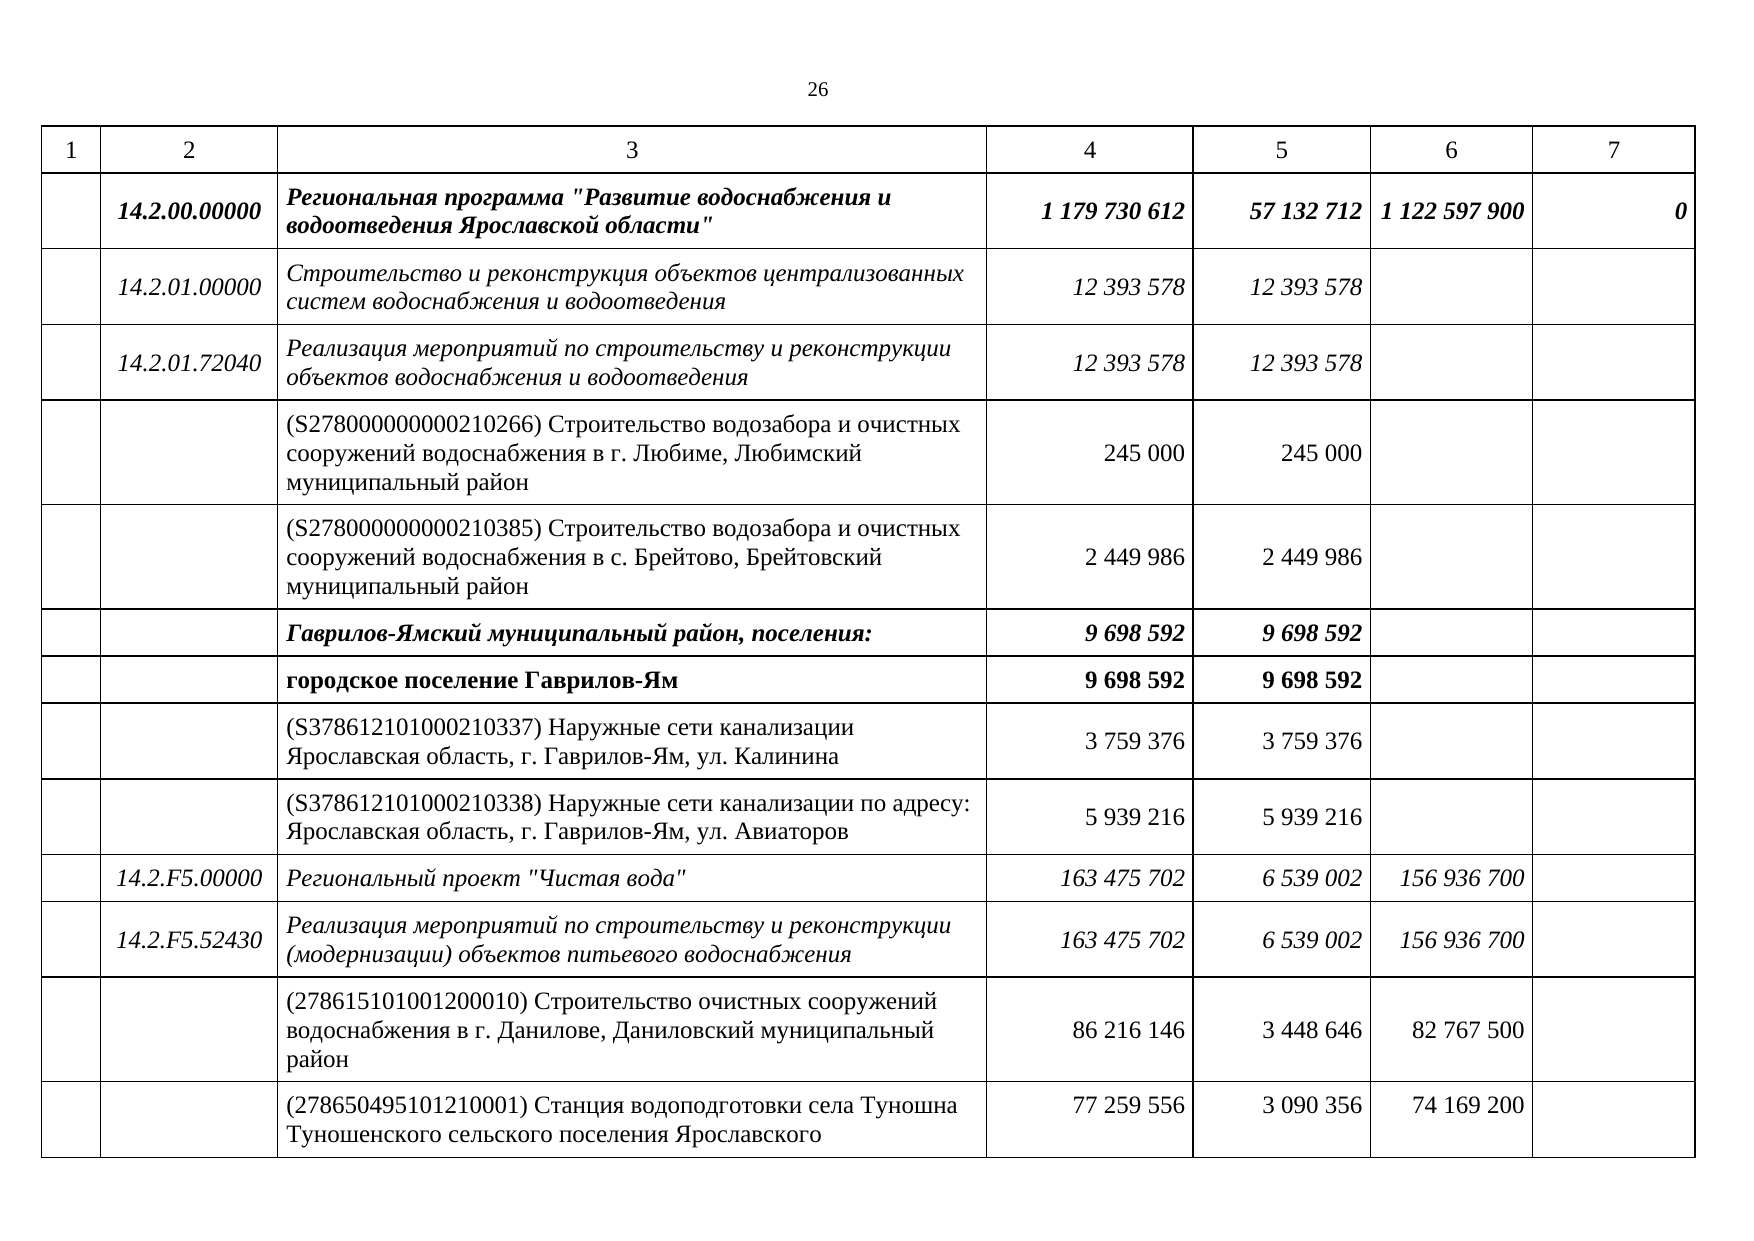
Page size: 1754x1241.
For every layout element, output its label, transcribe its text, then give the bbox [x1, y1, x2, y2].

table_cell 163 475 702 [987, 902, 1192, 976]
table_cell городское поселение Гаврилов-Ям [278, 657, 986, 702]
table_cell [42, 855, 100, 901]
table_cell 9 698 592 [1194, 657, 1370, 702]
table_cell [1371, 401, 1532, 504]
table_cell 5 939 216 [1194, 780, 1370, 853]
table_cell 3 759 376 [987, 704, 1192, 778]
table_cell [101, 780, 277, 853]
table_cell 74 169 200 [1371, 1082, 1532, 1156]
table_cell 86 216 146 [987, 978, 1192, 1081]
table_cell [1371, 249, 1532, 323]
table_cell 163 475 702 [987, 855, 1192, 901]
table_cell (S378612101000210338) Наружные сети канализации по адресу: Ярославская область, г. Гаврилов-Ям, ул. Авиаторов [278, 780, 986, 853]
table_cell 3 448 646 [1194, 978, 1370, 1081]
table_cell [101, 704, 277, 778]
table_cell 12 393 578 [987, 325, 1192, 399]
table_header [1533, 127, 1694, 172]
table_cell [1533, 657, 1694, 702]
table_cell 14.2.01.00000 [101, 249, 277, 323]
table_cell 57 132 712 [1194, 174, 1370, 248]
table_cell 156 936 700 [1371, 902, 1532, 976]
table_cell (278615101001200010) Строительство очистных сооружений водоснабжения в г. Данилове, Даниловский муниципальный район [278, 978, 986, 1081]
table_cell [42, 610, 100, 655]
table_cell [101, 978, 277, 1081]
table_cell 1 179 730 612 [987, 174, 1192, 248]
table_cell [1533, 1082, 1694, 1156]
table_cell 0 [1533, 174, 1694, 248]
table_cell 5 939 216 [987, 780, 1192, 853]
table_cell 6 539 002 [1194, 902, 1370, 976]
table_cell Региональный проект "Чистая вода" [278, 855, 986, 901]
table_cell [1371, 704, 1532, 778]
table_cell (S278000000000210266) Строительство водозабора и очистных сооружений водоснабжения в г. Любиме, Любимский муниципальный район [278, 401, 986, 504]
table_cell (S278000000000210385) Строительство водозабора и очистных сооружений водоснабжения в с. Брейтово, Брейтовский муниципальный район [278, 505, 986, 608]
table_cell Региональная программа "Развитие водоснабжения и водоотведения Ярославской области" [278, 174, 986, 248]
table_cell [101, 505, 277, 608]
table_cell 77 259 556 [987, 1082, 1192, 1156]
table_cell 6 539 002 [1194, 855, 1370, 901]
table_cell 14.2.F5.00000 [101, 855, 277, 901]
table_cell [1533, 325, 1694, 399]
table_cell [42, 325, 100, 399]
table_cell 245 000 [1194, 401, 1370, 504]
table_cell [1533, 978, 1694, 1081]
table_cell [1371, 325, 1532, 399]
table_cell Гаврилов-Ямский муниципальный район, поселения: [278, 610, 986, 655]
table_cell 12 393 578 [1194, 249, 1370, 323]
table_cell [1533, 780, 1694, 853]
table_cell 82 767 500 [1371, 978, 1532, 1081]
table_cell 14.2.F5.52430 [101, 902, 277, 976]
table_cell [42, 704, 100, 778]
table_cell [42, 174, 100, 248]
table_cell 12 393 578 [1194, 325, 1370, 399]
table_cell [1533, 401, 1694, 504]
table_cell 14.2.00.00000 [101, 174, 277, 248]
table_cell [1371, 657, 1532, 702]
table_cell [278, 1082, 986, 1156]
table_cell 14.2.01.72040 [101, 325, 277, 399]
table_cell [101, 610, 277, 655]
table_cell 1 122 597 900 [1371, 174, 1532, 248]
table_cell 2 449 986 [987, 505, 1192, 608]
table_cell 3 090 356 [1194, 1082, 1370, 1156]
table_cell [42, 978, 100, 1081]
table_cell 156 936 700 [1371, 855, 1532, 901]
table_cell [101, 1082, 277, 1156]
table_header [42, 127, 100, 172]
table_cell Строительство и реконструкция объектов централизованных систем водоснабжения и водоотведения [278, 249, 986, 323]
table_cell 9 698 592 [987, 610, 1192, 655]
table_cell 2 449 986 [1194, 505, 1370, 608]
table_cell [42, 401, 100, 504]
table_cell [1533, 902, 1694, 976]
table_cell [1371, 505, 1532, 608]
table_cell [1371, 610, 1532, 655]
table_header [101, 127, 277, 172]
table_cell [1533, 610, 1694, 655]
table_cell [1533, 855, 1694, 901]
table_cell [101, 657, 277, 702]
table_cell 9 698 592 [1194, 610, 1370, 655]
table_cell [1533, 704, 1694, 778]
table_cell [42, 249, 100, 323]
table_header [1194, 127, 1370, 172]
table_cell 245 000 [987, 401, 1192, 504]
table_cell [42, 780, 100, 853]
table_cell (S378612101000210337) Наружные сети канализации Ярославская область, г. Гаврилов-Ям, ул. Калинина [278, 704, 986, 778]
table_cell Реализация мероприятий по строительству и реконструкции (модернизации) объектов питьевого водоснабжения [278, 902, 986, 976]
table_cell [1533, 249, 1694, 323]
table_cell 12 393 578 [987, 249, 1192, 323]
table_cell [42, 1082, 100, 1156]
table_cell [101, 401, 277, 504]
table_header [1371, 127, 1532, 172]
table_header [987, 127, 1192, 172]
table_header [278, 127, 986, 172]
table_cell [42, 902, 100, 976]
table_cell [42, 505, 100, 608]
table_cell [42, 657, 100, 702]
table_cell 9 698 592 [987, 657, 1192, 702]
table_cell [1533, 505, 1694, 608]
table_cell Реализация мероприятий по строительству и реконструкции объектов водоснабжения и водоотведения [278, 325, 986, 399]
table_cell [1371, 780, 1532, 853]
table_cell 3 759 376 [1194, 704, 1370, 778]
